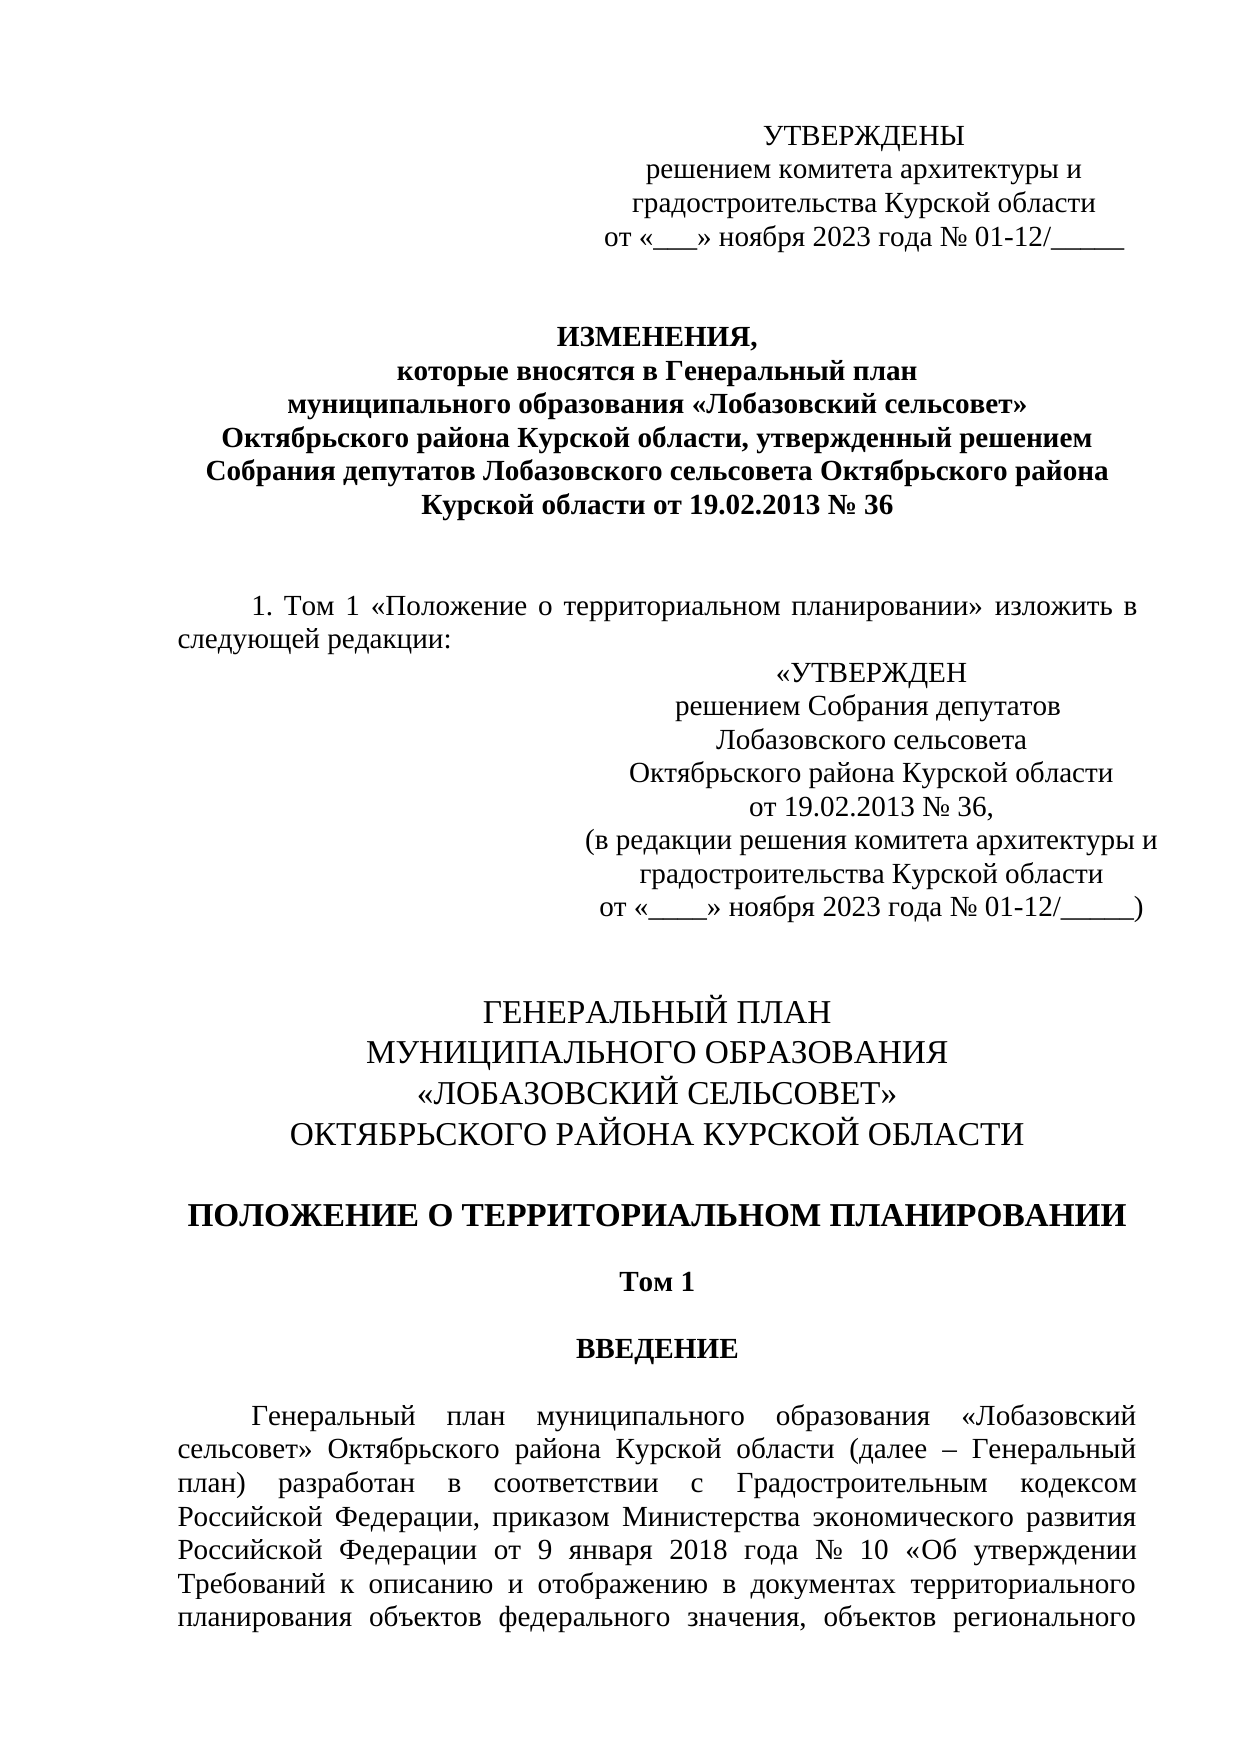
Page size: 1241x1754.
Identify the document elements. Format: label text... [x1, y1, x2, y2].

text которые вносятся в Генеральный план [177, 353, 1137, 386]
text от «____» ноября 2023 года № 01-12/_____) [576, 889, 1167, 923]
text ИЗМЕНЕНИЯ, [177, 319, 1137, 353]
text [177, 1398, 1137, 1566]
text от «___» ноября 2023 года № 01-12/_____ [591, 219, 1137, 252]
text ПОЛОЖЕНИЕ О ТЕРРИТОРИАЛЬНОМ ПЛАНИРОВАНИИ [177, 1195, 1137, 1234]
text от 19.02.2013 № 36, [576, 789, 1167, 822]
text муниципального образования «Лобазовский сельсовет» [177, 386, 1137, 420]
text «ЛОБАЗОВСКИЙ СЕЛЬСОВЕТ» [177, 1073, 1137, 1112]
text ГЕНЕРАЛЬНЫЙ ПЛАН [177, 992, 1137, 1031]
text «УТВЕРЖДЕН [576, 655, 1167, 688]
text УТВЕРЖДЕНЫ [591, 118, 1137, 152]
text 1. Том 1 «Положение о территориальном планировании» изложить в следующей редакции: [177, 588, 1137, 655]
text ОКТЯБРЬСКОГО РАЙОНА КУРСКОЙ ОБЛАСТИ [177, 1114, 1137, 1152]
text МУНИЦИПАЛЬНОГО ОБРАЗОВАНИЯ [177, 1033, 1137, 1071]
text ВВЕДЕНИЕ [177, 1331, 1137, 1364]
text решением комитета архитектуры и градостроительства Курской области [591, 152, 1137, 219]
text (в редакции решения комитета архитектуры и градостроительства Курской области [576, 822, 1167, 889]
text Октябрьского района Курской области, утвержденный решением Собрания депутатов Лобазовского сельсовета Октябрьского района Курской области от 19.02.2013 № 36 [177, 420, 1137, 521]
text Октябрьского района Курской области [576, 755, 1167, 789]
text решением Собрания депутатов Лобазовского сельсовета [576, 688, 1167, 755]
text Том 1 [177, 1264, 1137, 1297]
